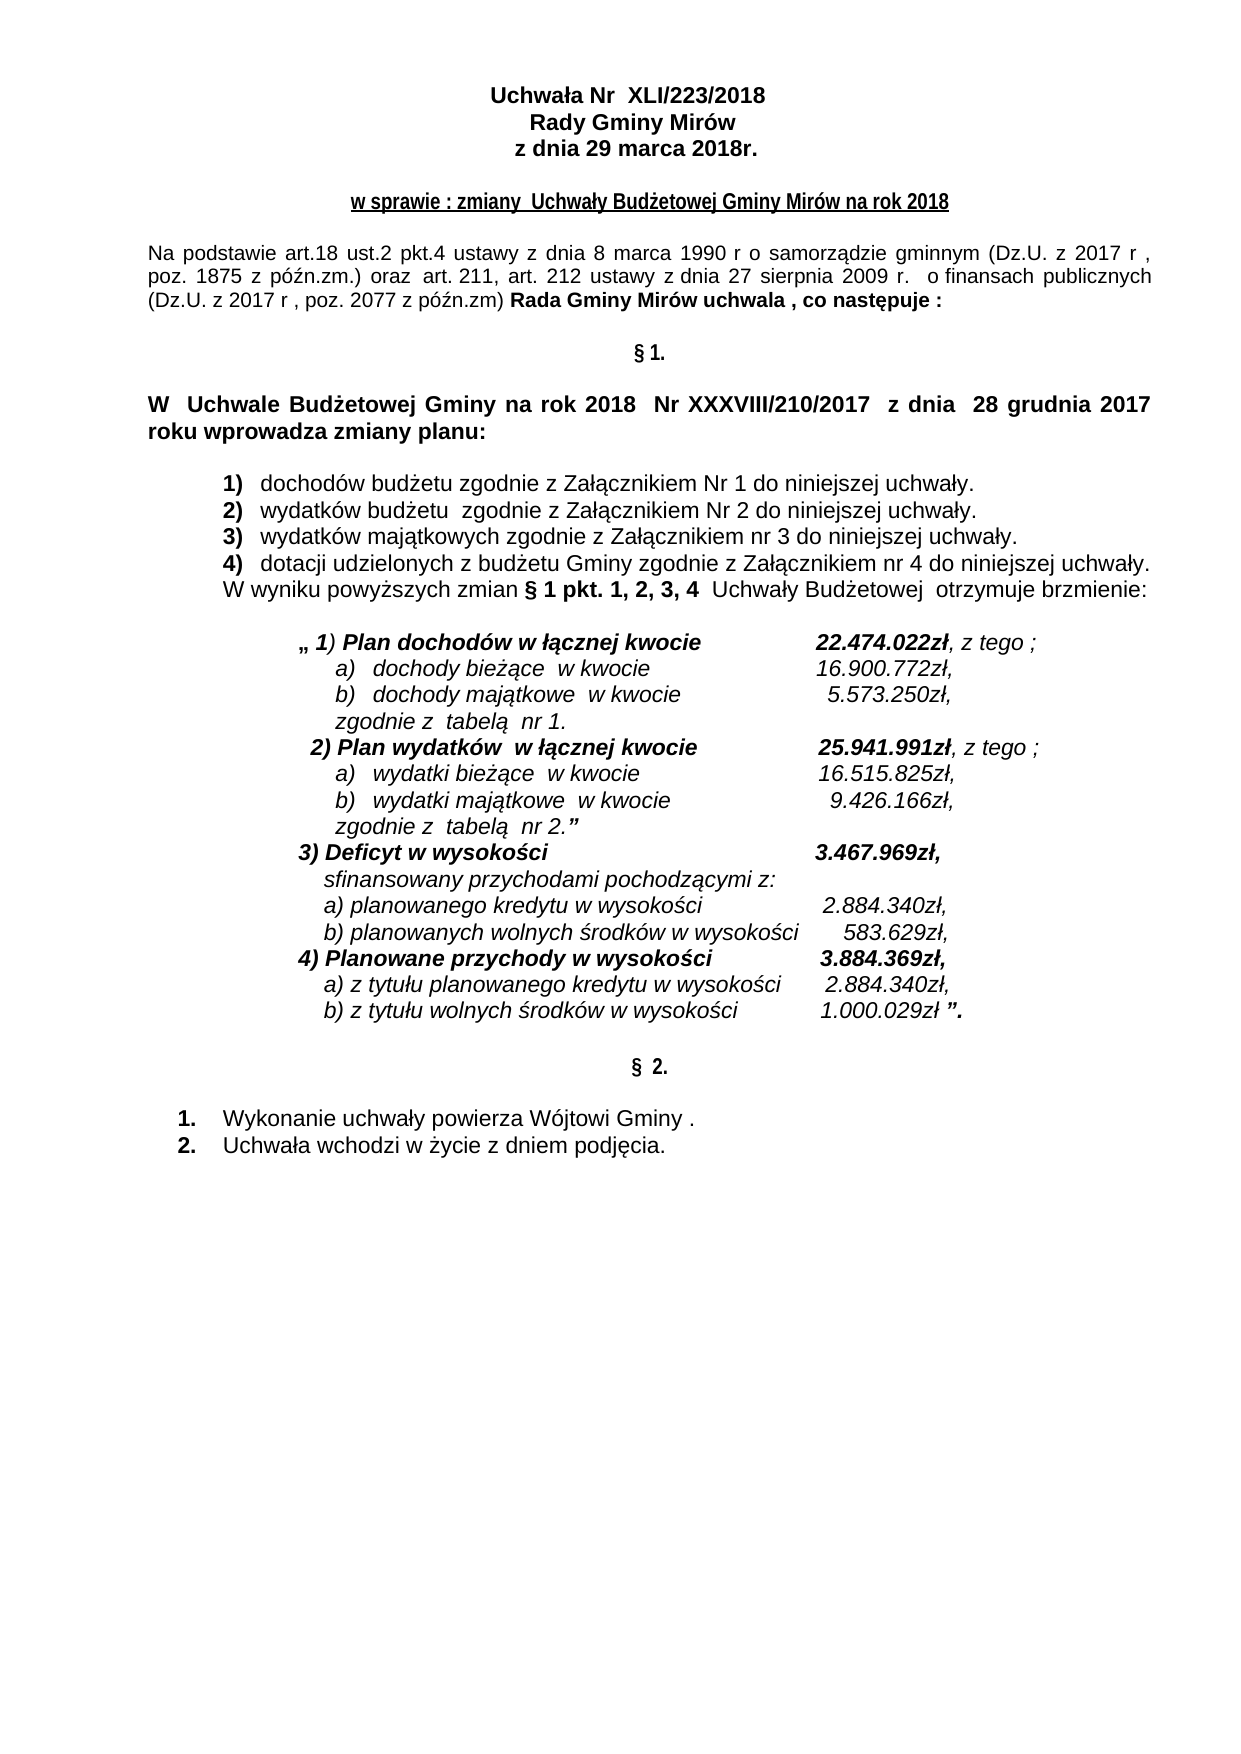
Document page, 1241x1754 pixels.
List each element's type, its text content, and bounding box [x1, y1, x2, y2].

text a) planowanego kredytu w wysokości 2.884.340zł, [177, 892, 1152, 918]
text zgodnie z tabelą nr 2.” [335, 813, 1152, 839]
text Uchwała Nr XLI/223/2018 [148, 82, 1152, 109]
text a) z tytułu planowanego kredytu w wysokości 2.884.340zł, [177, 971, 1152, 997]
list wydatków majątkowych zgodnie z Załącznikiem nr 3 do niniejszej uchwały. [223, 523, 1152, 549]
list Uchwała wchodzi w życie z dniem podjęcia. [177, 1132, 1152, 1158]
text W wyniku powyższych zmian § 1 pkt. 1, 2, 3, 4 Uchwały Budżetowej otrzymuje brzmienie: [223, 576, 1152, 602]
text 2) Plan wydatków w łącznej kwocie 25.941.991zł, z tego ; [298, 734, 1152, 760]
text 4) Planowane przychody w wysokości 3.884.369zł, [177, 945, 1152, 971]
list wydatki bieżące w kwocie 16.515.825zł, [335, 760, 1152, 787]
list Wykonanie uchwały powierza Wójtowi Gminy . [177, 1105, 1152, 1132]
list dochody majątkowe w kwocie 5.573.250zł, [335, 681, 1152, 708]
text § 1. [148, 339, 1152, 365]
text zgodnie z tabelą nr 1. [335, 708, 1152, 734]
text sfinansowany przychodami pochodzącymi z: [177, 866, 1152, 892]
text 3) Deficyt w wysokości 3.467.969zł, [177, 839, 1152, 866]
list wydatki majątkowe w kwocie 9.426.166zł, [335, 787, 1152, 813]
text § 2. [148, 1053, 1152, 1079]
text z dnia 29 marca 2018r. [148, 135, 1152, 161]
list wydatków budżetu zgodnie z Załącznikiem Nr 2 do niniejszej uchwały. [223, 497, 1152, 523]
text b) planowanych wolnych środków w wysokości 583.629zł, [177, 918, 1152, 945]
text Na podstawie art.18 ust.2 pkt.4 ustawy z dnia 8 marca 1990 r o samorządzie gminnym (Dz.U. z 2017 r , poz. 1875 z późn.zm.) oraz art. 211, art. 212 ustawy z dnia 27 sierpnia 2009 r. o finansach publicznych (Dz.U. z 2017 r , poz. 2077 z późn.zm) Rada Gminy Mirów uchwala , co następuje : [148, 240, 1152, 312]
list dotacji udzielonych z budżetu Gminy zgodnie z Załącznikiem nr 4 do niniejszej uchwały. [223, 549, 1152, 576]
text „ 1) Plan dochodów w łącznej kwocie 22.474.022zł, z tego ; [298, 628, 1152, 655]
list dochody bieżące w kwocie 16.900.772zł, [335, 655, 1152, 681]
list dochodów budżetu zgodnie z Załącznikiem Nr 1 do niniejszej uchwały. [223, 470, 1152, 497]
text w sprawie : zmiany Uchwały Budżetowej Gminy Mirów na rok 2018 [148, 188, 1152, 214]
text b) z tytułu wolnych środków w wysokości 1.000.029zł ”. [177, 997, 1152, 1024]
text W Uchwale Budżetowej Gminy na rok 2018 Nr XXXVIII/210/2017 z dnia 28 grudnia 2017 roku wprowadza zmiany planu: [148, 391, 1152, 444]
text Rady Gminy Mirów [148, 109, 1152, 135]
